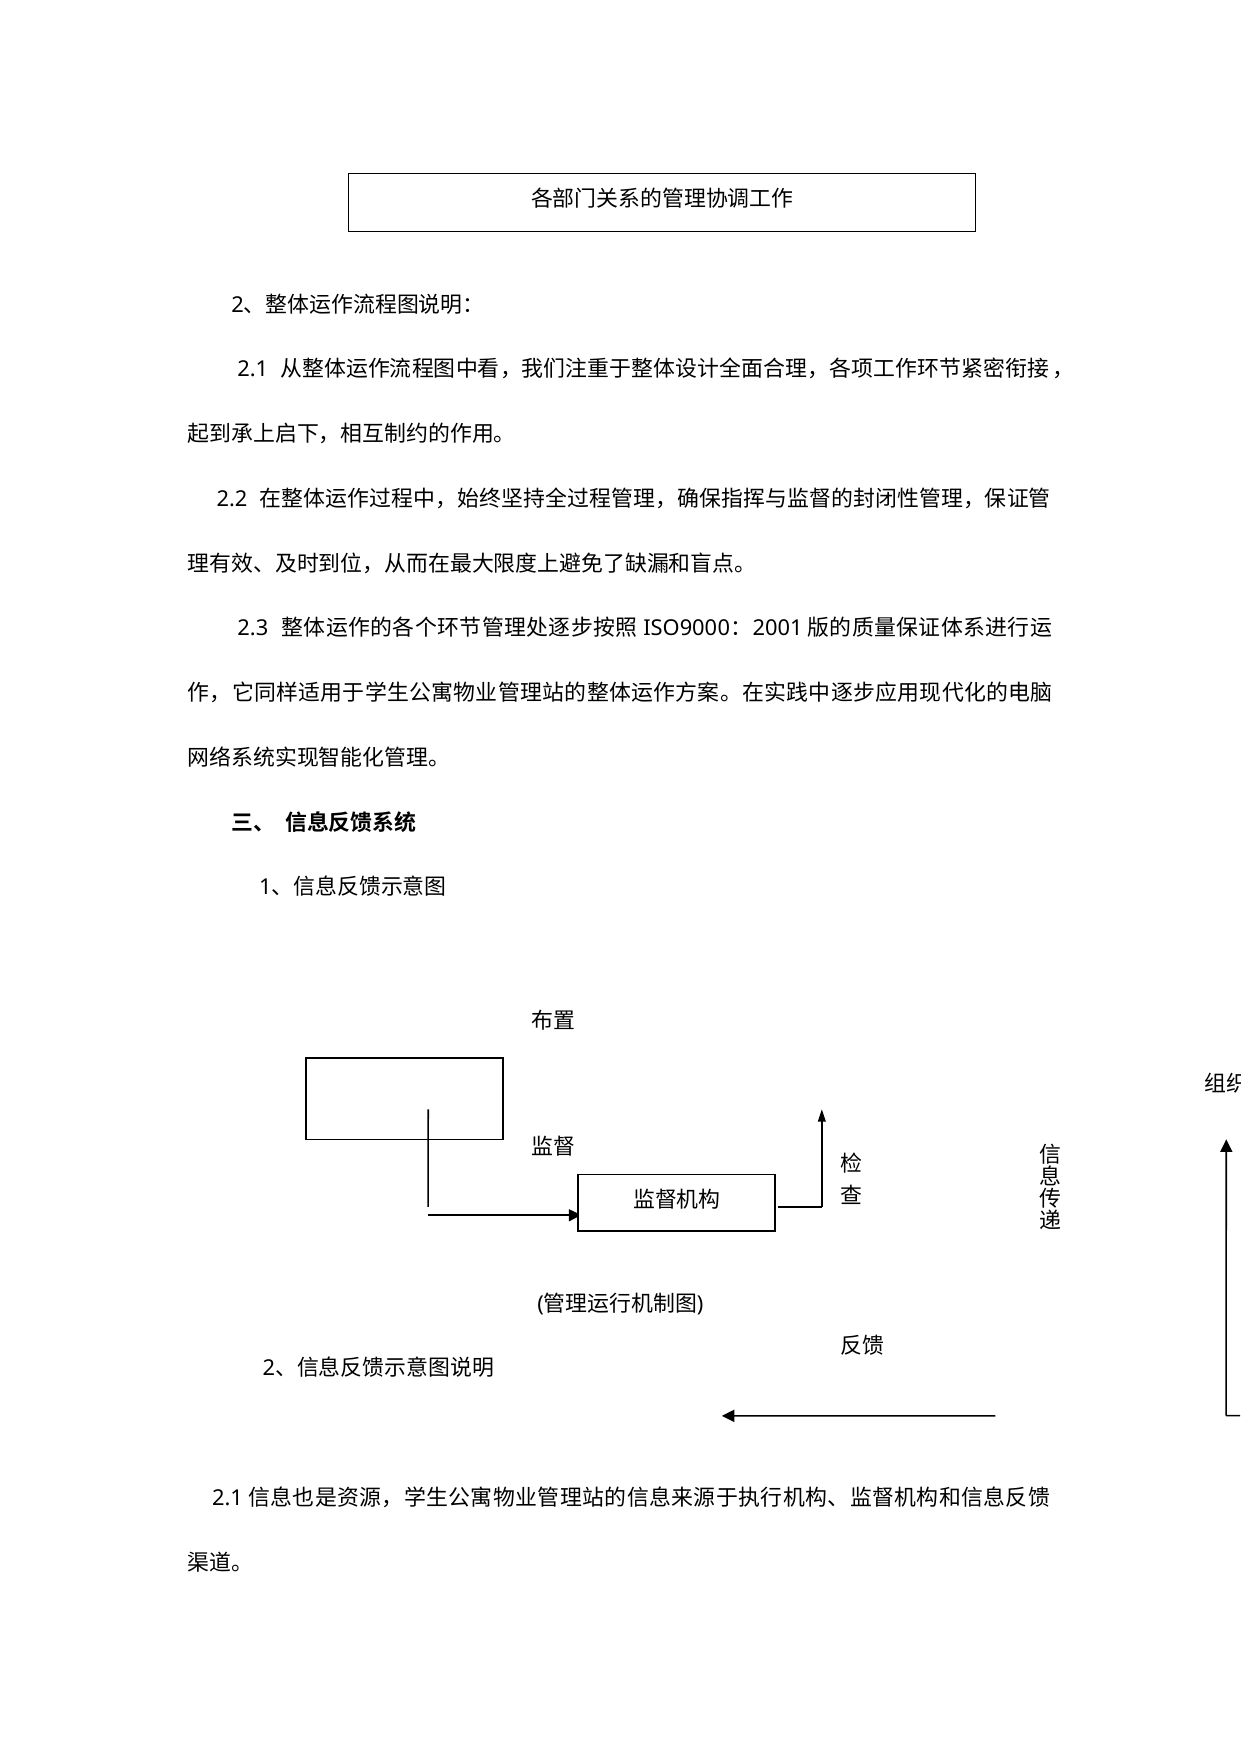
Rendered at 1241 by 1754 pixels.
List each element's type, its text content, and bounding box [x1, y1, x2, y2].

text 2、信息反馈示意图说明 2.1信息也是资源，学生公寓物业管理站的信息来源于执行机构、监督机构和信息反馈渠道。 [187, 1350, 1053, 1577]
text (管理运行机制图) [187, 1058, 1053, 1318]
text 1、信息反馈示意图 [187, 868, 1053, 966]
text 2、整体运作流程图说明： [187, 287, 1053, 319]
text 2.3 整体运作的各个环节管理处逐步按照ISO9000：2001版的质量保证体系进行运作，它同样适用于学生公寓物业管理站的整体运作方案。在实践中逐步应用现代化的电脑网络系统实现智能化管理。 [187, 610, 1053, 772]
text 三、 信息反馈系统 [187, 804, 1053, 837]
text 2.1 从整体运作流程图中看，我们注重于整体设计全面合理，各项工作环节紧密衔接，起到承上启下，相互制约的作用。 2.2 在整体运作过程中，始终坚持全过程管理，确保指挥与监督的封闭性管理，保证管理有效、及时到位，从而在最大限度上避免了缺漏和盲点。 [187, 351, 1053, 578]
